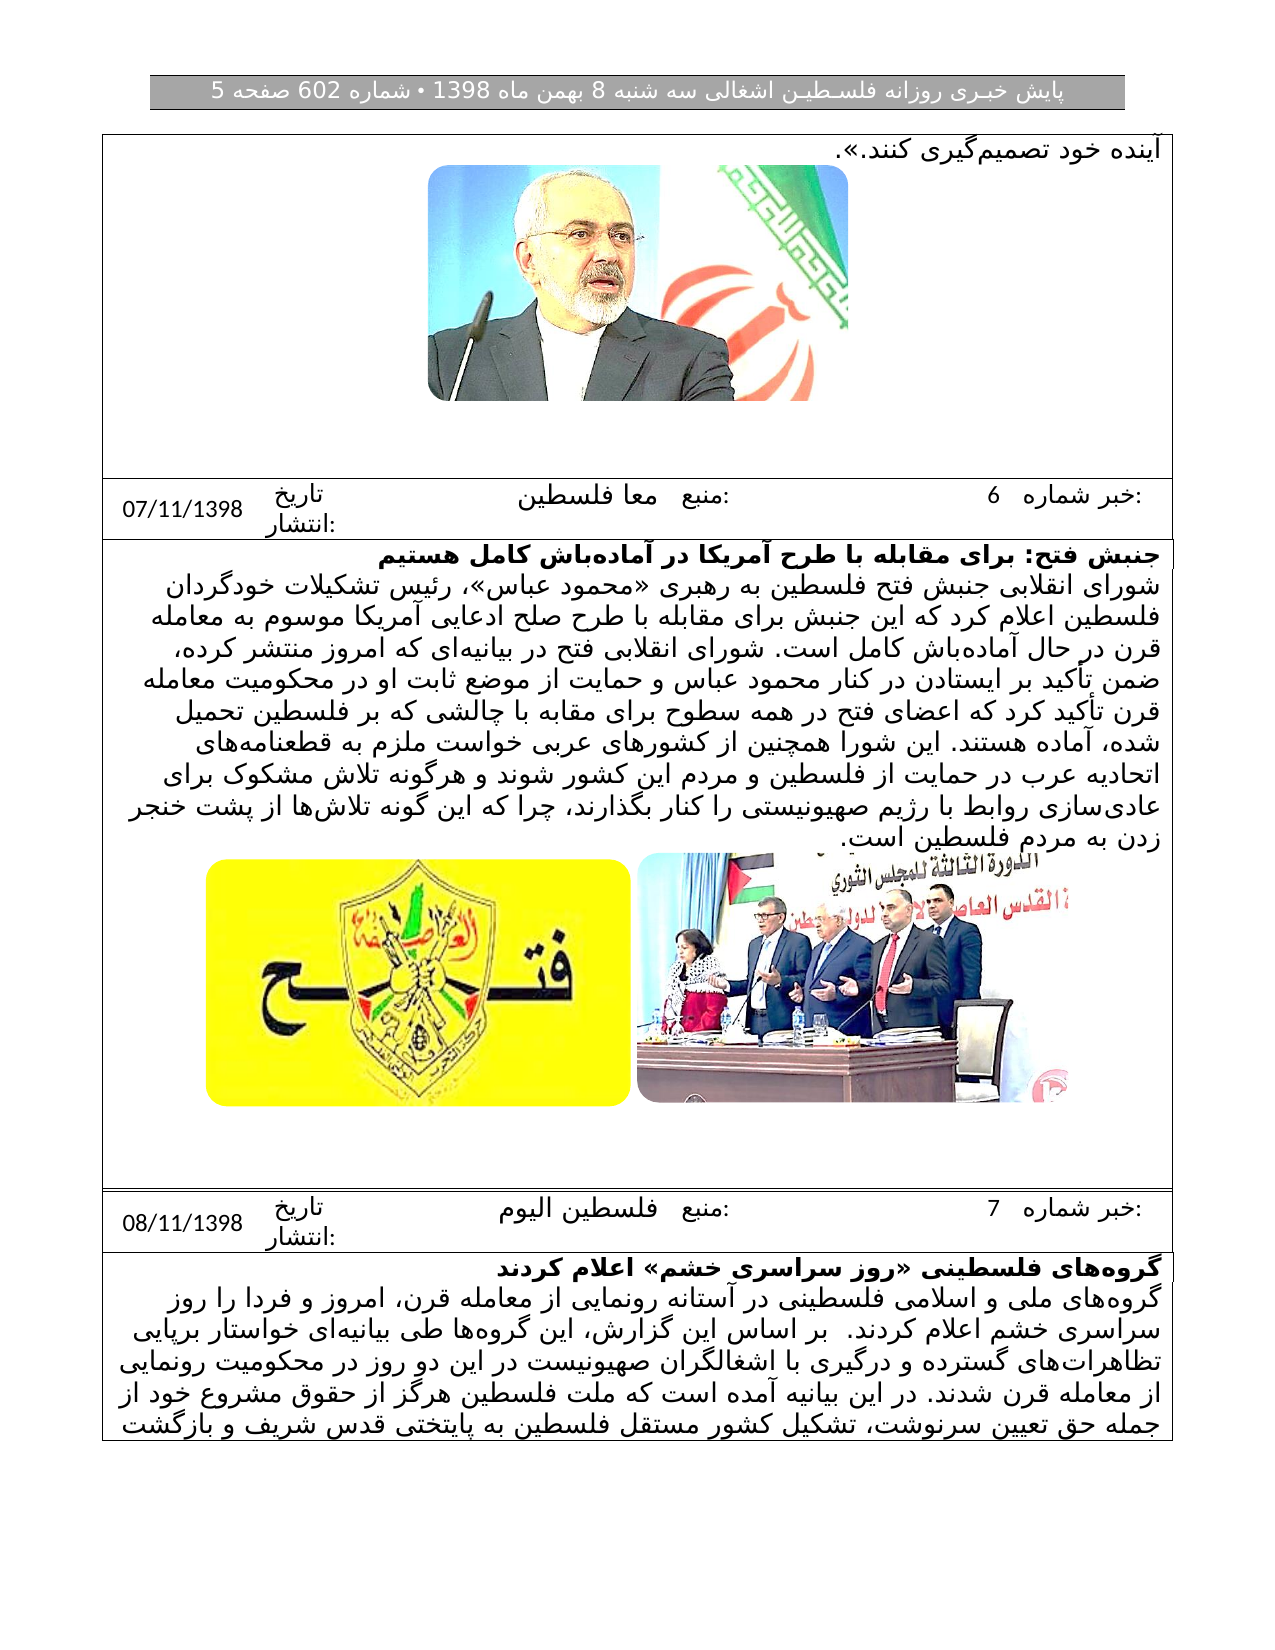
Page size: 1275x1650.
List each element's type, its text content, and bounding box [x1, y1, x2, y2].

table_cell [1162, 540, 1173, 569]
table_cell 6 [850, 479, 1011, 539]
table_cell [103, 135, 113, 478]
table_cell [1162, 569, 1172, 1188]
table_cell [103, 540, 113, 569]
table_cell 7 [850, 1192, 1011, 1252]
table_cell خبر شماره: [1011, 1192, 1172, 1252]
table_cell خبر شماره: [1011, 479, 1172, 539]
picture [637, 852, 1069, 1103]
table_cell تاریخ انتشار: [254, 1192, 366, 1252]
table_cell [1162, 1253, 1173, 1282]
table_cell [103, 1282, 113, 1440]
table_cell 08/11/1398 [103, 1192, 254, 1252]
table_cell منبع: [670, 1192, 850, 1252]
table_cell تاریخ انتشار: [254, 479, 366, 539]
table_cell 07/11/1398 [103, 479, 254, 539]
picture [205, 859, 631, 1107]
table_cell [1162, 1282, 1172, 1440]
table_cell معا فلسطین [366, 479, 669, 539]
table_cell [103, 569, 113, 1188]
table_cell فلسطین الیوم [366, 1192, 669, 1252]
picture [427, 165, 849, 401]
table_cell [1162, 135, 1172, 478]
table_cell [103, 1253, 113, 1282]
table_cell منبع: [670, 479, 850, 539]
